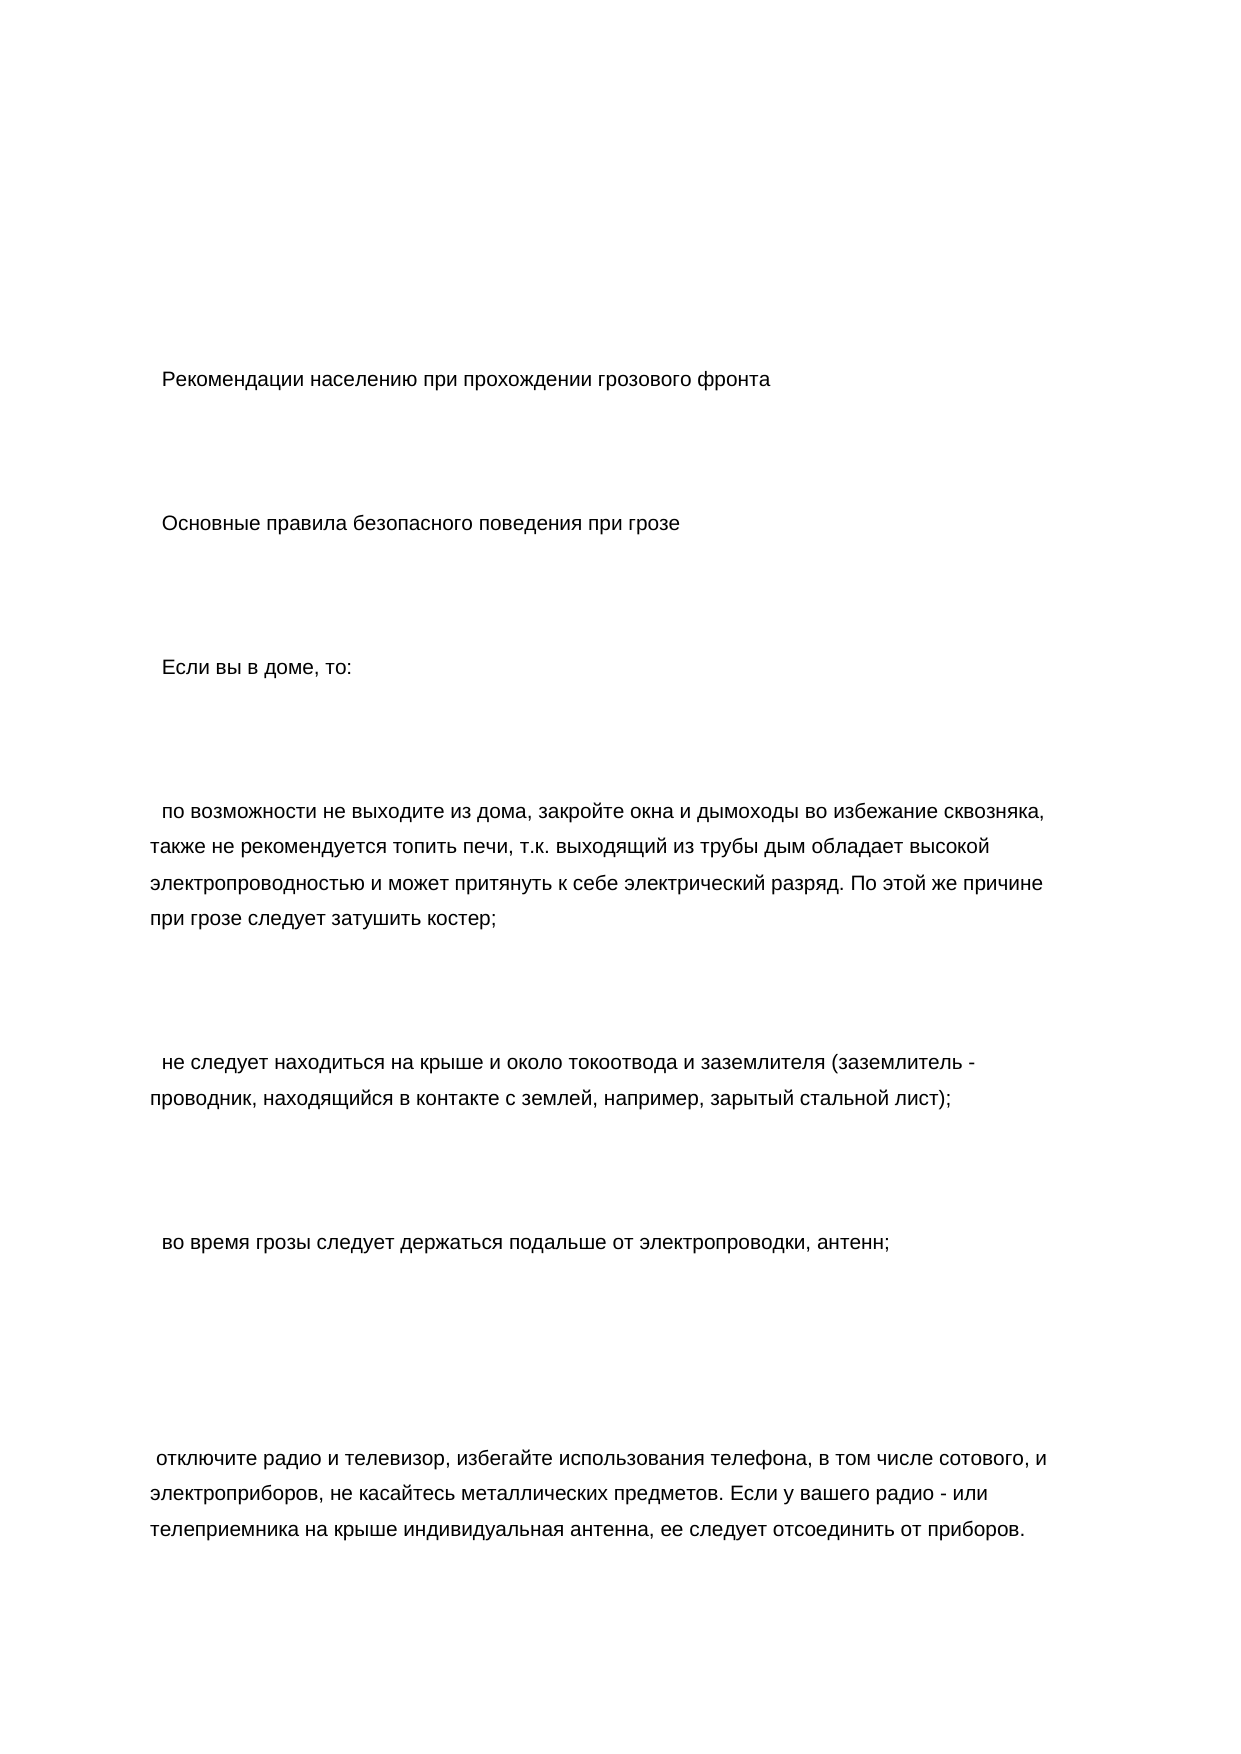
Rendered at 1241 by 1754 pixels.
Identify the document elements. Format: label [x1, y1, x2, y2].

table_cell [140, 150, 1078, 1577]
